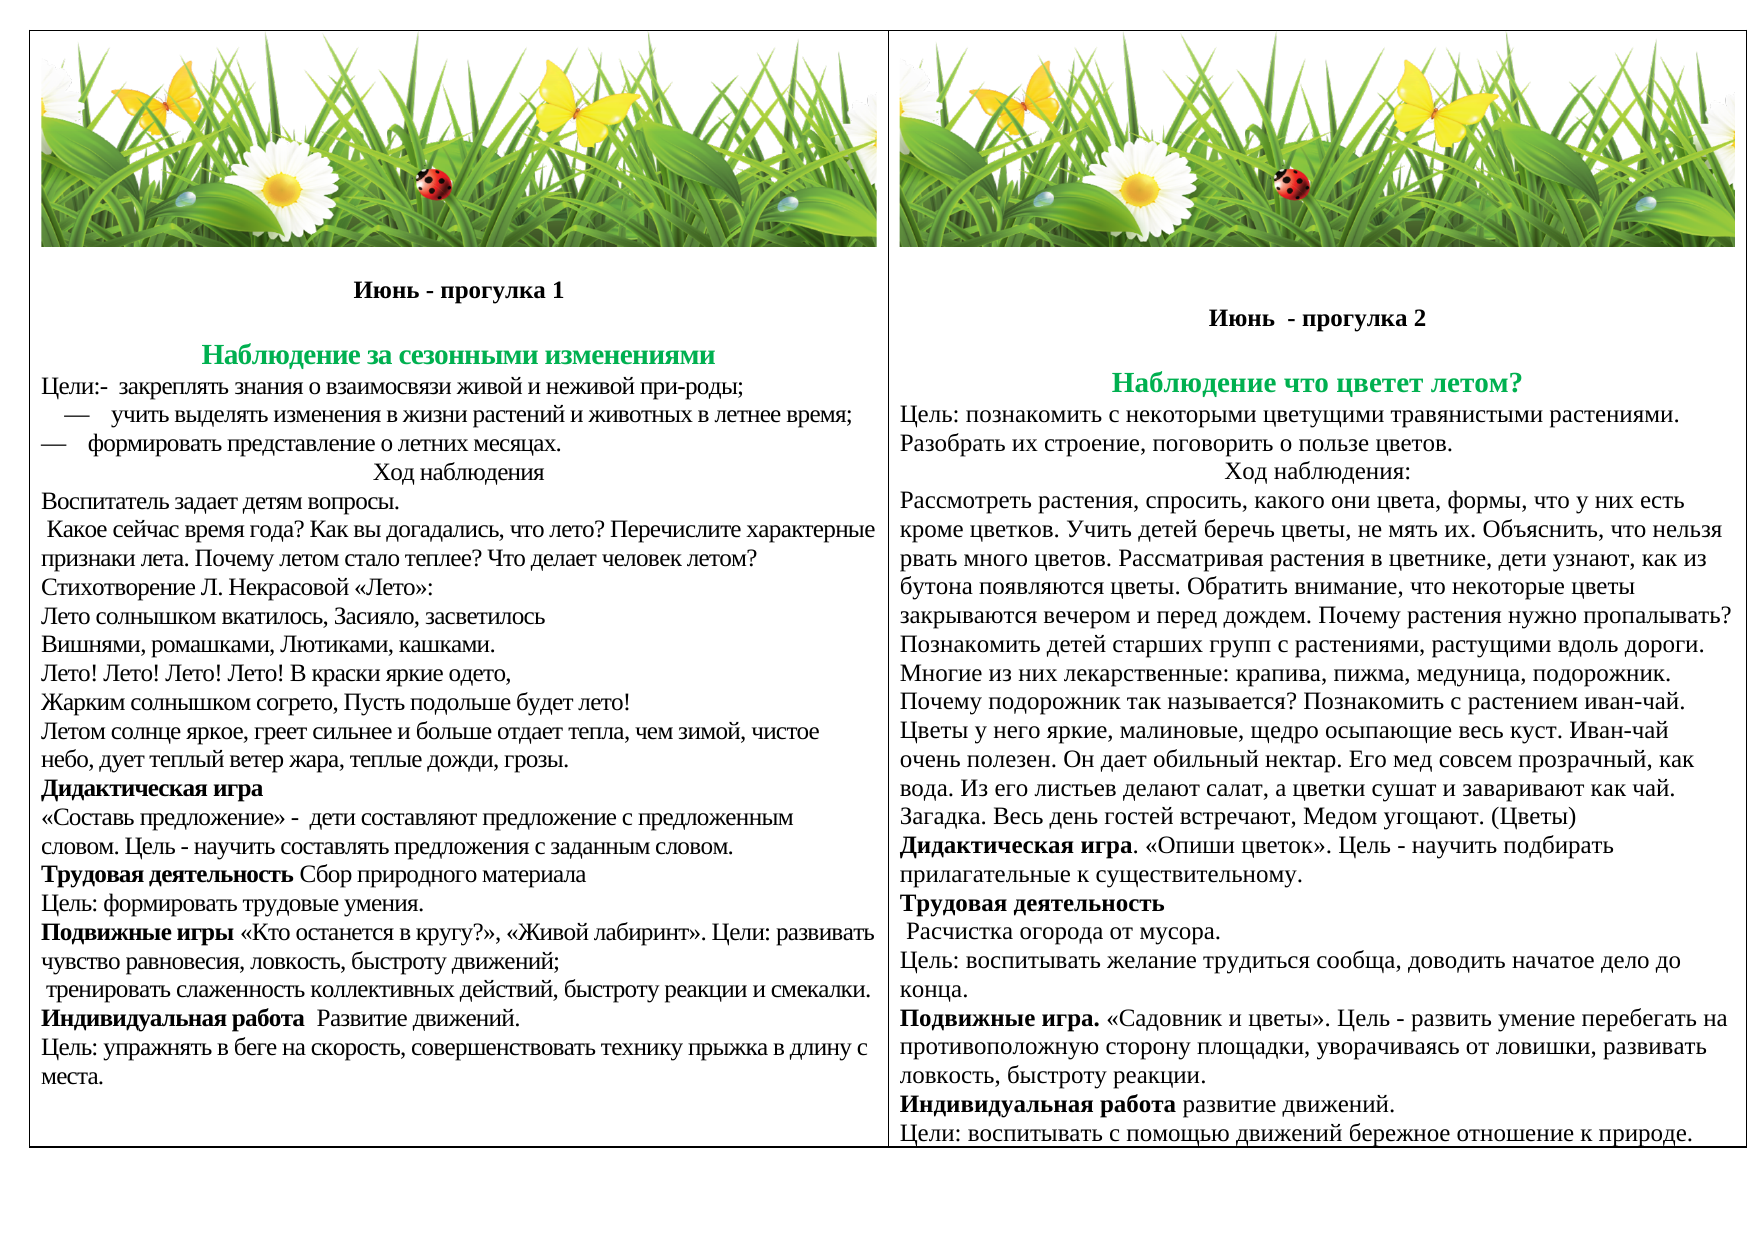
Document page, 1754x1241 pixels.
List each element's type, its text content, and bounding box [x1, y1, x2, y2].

table_header Июнь - прогулка 2 Наблюдение что цветет летом? Цель: познакомить с некоторыми цветущими травянистыми растениями. Разобрать их строение, поговорить о пользе цветов. Ход наблюдения: Рассмотреть растения, спросить, какого они цвета, формы, что у них есть кроме цветков. Учить детей беречь цветы, не мять их. Объяснить, что нельзя рвать много цветов. Рассматривая растения в цветнике, дети узнают, как из бутона появляются цветы. Обратить внимание, что некоторые цветы закрываются вечером и перед дождем. Почему растения нужно пропалывать? Познакомить детей старших групп с растениями, растущими вдоль дороги. Многие из них лекарственные: крапива, пижма, медуница, подорожник. Почему подорожник так называется? Познакомить с растением иван-чай. Цветы у него яркие, малиновые, щедро осыпающие весь куст. Иван-чай очень полезен. Он дает обильный нектар. Его мед совсем прозрачный, как вода. Из его листьев делают салат, а цветки сушат и заваривают как чай. Загадка. Весь день гостей встречают, Медом угощают. (Цветы) Дидактическая игра. «Опиши цветок». Цель - научить подбирать прилагательные к существительному. Трудовая деятельность Расчистка огорода от мусора. Цель: воспитывать желание трудиться сообща, доводить начатое дело до конца. Подвижные игра. «Садовник и цветы». Цель - развить умение перебегать на противоположную сторону площадки, уворачиваясь от ловишки, развивать ловкость, быстроту реакции. Индивидуальная работа развитие движений. Цели: воспитывать с помощью движений бережное отношение к природе. [889, 31, 1746, 1146]
picture [899, 30, 1735, 247]
picture [41, 30, 877, 247]
table_header Июнь - прогулка 1 Наблюдение за сезонными изменениями Цели:- закреплять знания о взаимосвязи живой и неживой при-роды; — учить выделять изменения в жизни растений и животных в летнее время; — формировать представление о летних месяцах. Ход наблюдения Воспитатель задает детям вопросы. Какое сейчас время года? Как вы догадались, что лето? Перечислите характерные признаки лета. Почему летом стало теплее? Что делает человек летом? Стихотворение Л. Некрасовой «Лето»: Лето солнышком вкатилось, Засияло, засветилось Вишнями, ромашками, Лютиками, кашками. Лето! Лето! Лето! Лето! В краски яркие одето, Жарким солнышком согрето, Пусть подольше будет лето! Летом солнце яркое, греет сильнее и больше отдает тепла, чем зимой, чистое небо, дует теплый ветер жара, теплые дожди, грозы. Дидактическая игра «Составь предложение» - дети составляют предложение с предложенным словом. Цель - научить составлять предложения с заданным словом. Трудовая деятельность Сбор природного материала Цель: формировать трудовые умения. Подвижные игры «Кто останется в кругу?», «Живой лабиринт». Цели: развивать чувство равновесия, ловкость, быстроту движений; тренировать слаженность коллективных действий, быстроту реакции и смекалки. Индивидуальная работа Развитие движений. Цель: упражнять в беге на скорость, совершенствовать технику прыжка в длину с места. [30, 31, 888, 1146]
